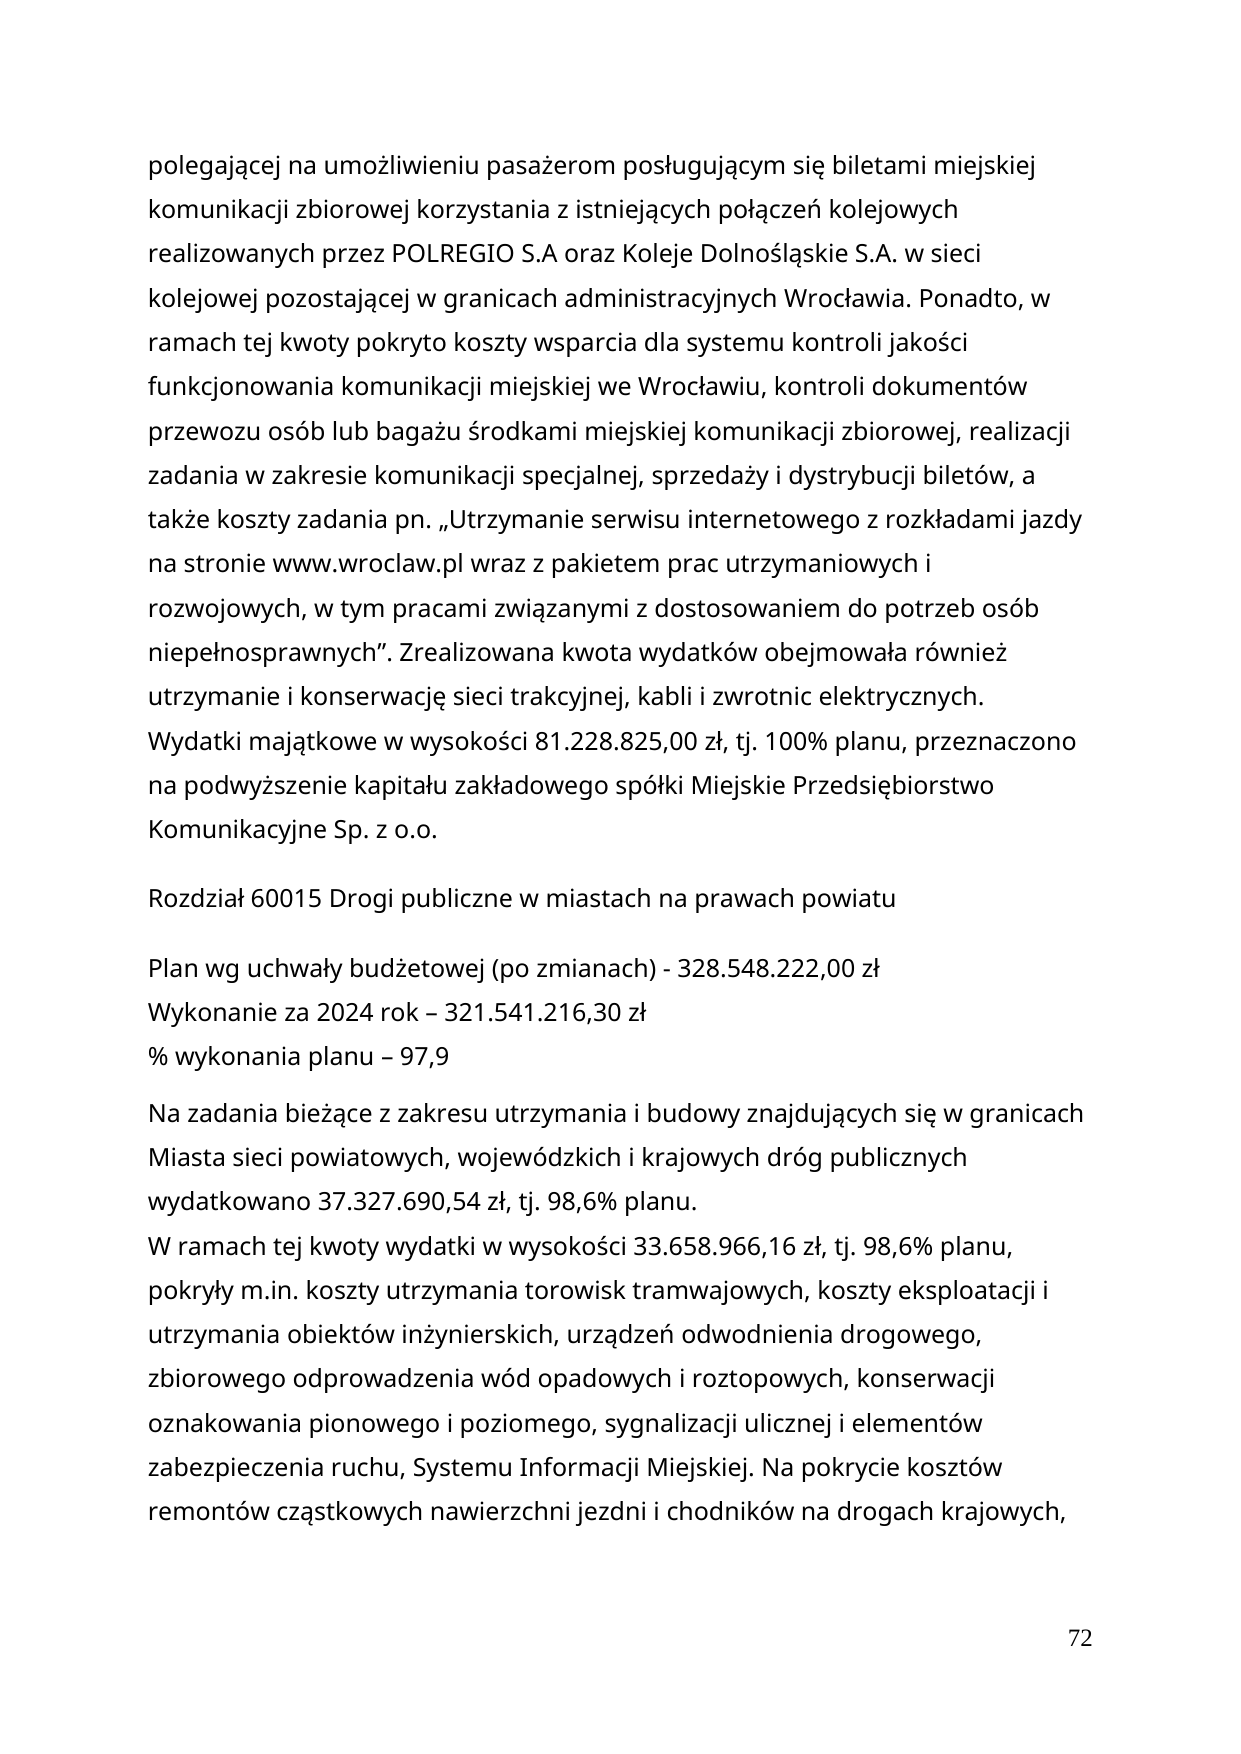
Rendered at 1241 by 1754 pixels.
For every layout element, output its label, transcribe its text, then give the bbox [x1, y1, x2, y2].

text Plan wg uchwały budżetowej (po zmianach) - 328.548.222,00 zł [148, 950, 1093, 984]
text Wydatki majątkowe w wysokości 81.228.825,00 zł, tj. 100% planu, przeznaczono na podwyższenie kapitału zakładowego spółki Miejskie Przedsiębiorstwo Komunikacyjne Sp. z o.o. [148, 723, 1093, 846]
text Wykonanie za 2024 rok – 321.541.216,30 zł [148, 994, 1093, 1028]
text Rozdział 60015 Drogi publiczne w miastach na prawach powiatu [148, 881, 1093, 915]
text Na zadania bieżące z zakresu utrzymania i budowy znajdujących się w granicach Miasta sieci powiatowych, wojewódzkich i krajowych dróg publicznych wydatkowano 37.327.690,54 zł, tj. 98,6% planu. [148, 1096, 1093, 1218]
text % wykonania planu – 97,9 [148, 1039, 1093, 1073]
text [148, 148, 1093, 713]
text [148, 1228, 1093, 1528]
